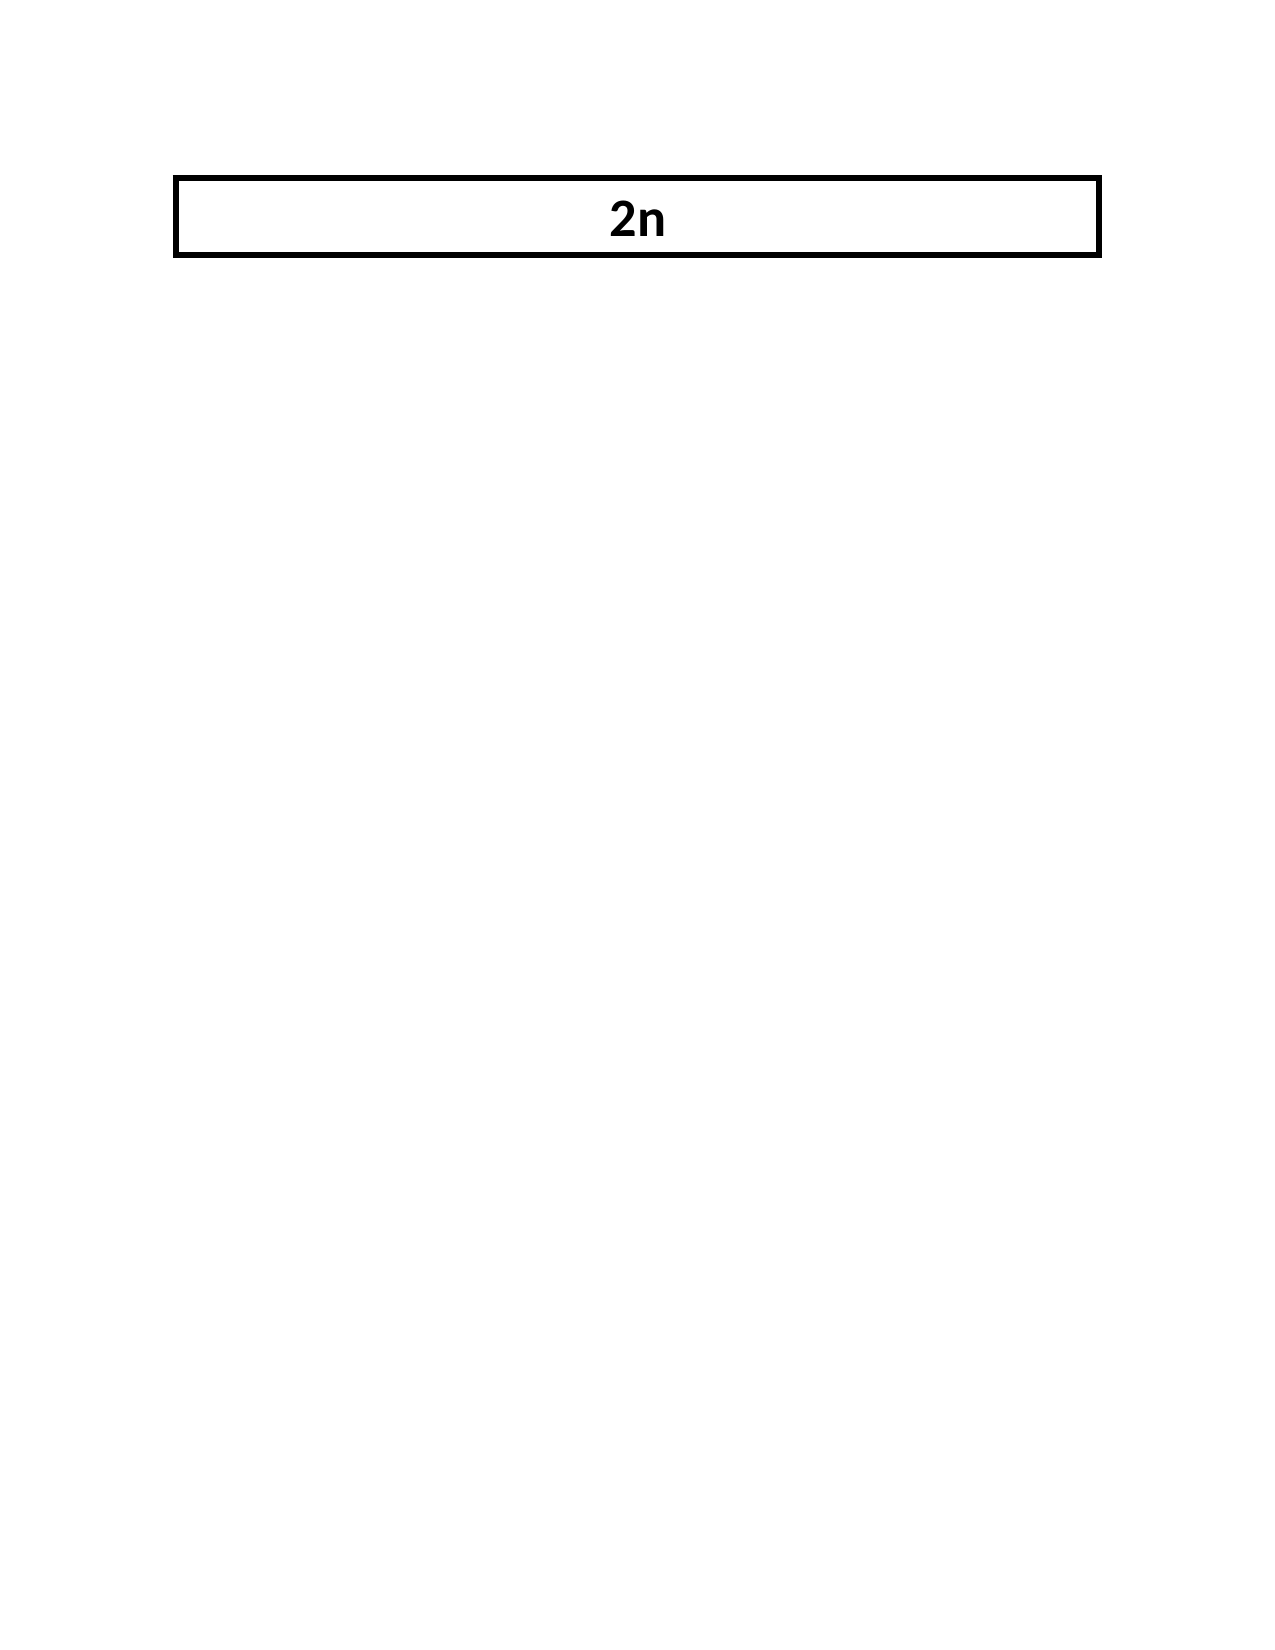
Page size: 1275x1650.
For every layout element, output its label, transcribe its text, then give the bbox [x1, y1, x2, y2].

subtitle 2n [179, 181, 1096, 252]
